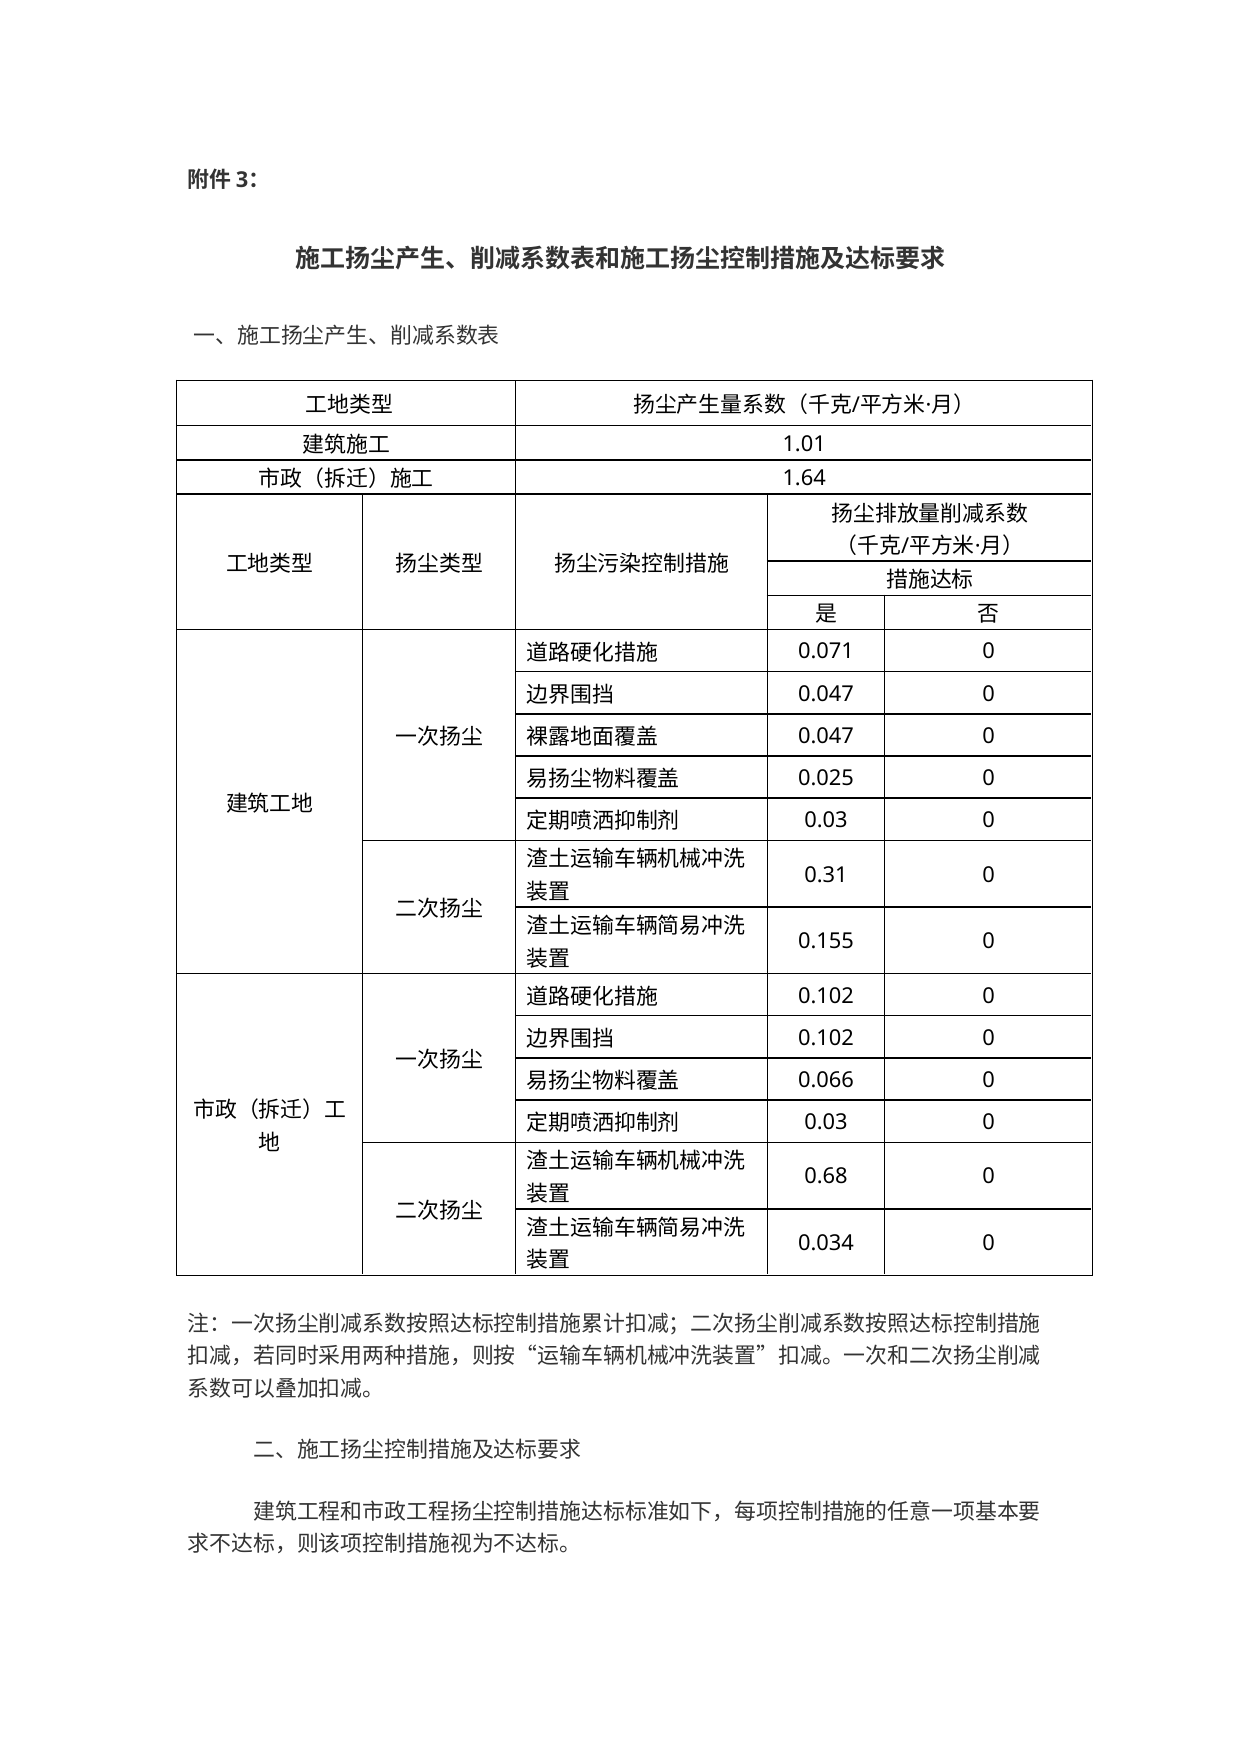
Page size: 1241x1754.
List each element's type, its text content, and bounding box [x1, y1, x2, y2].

table_cell 否 [885, 595, 1092, 628]
table_cell 0.102 [768, 1016, 884, 1057]
table_cell 扬尘类型 [363, 495, 515, 628]
table_cell 0 [885, 1015, 1092, 1057]
table_cell 0.03 [768, 1101, 884, 1141]
table_cell 0.071 [768, 630, 884, 671]
table_cell 定期喷洒抑制剂 [516, 799, 767, 839]
text 建筑工程和市政工程扬尘控制措施达标标准如下，每项控制措施的任意一项基本要求不达标，则该项控制措施视为不达标。 [187, 1493, 1053, 1558]
table_cell 渣土运输车辆简易冲洗装置 [516, 908, 767, 973]
table_cell 0 [885, 1099, 1092, 1141]
table_cell 边界围挡 [516, 1016, 767, 1057]
table_cell 道路硬化措施 [516, 974, 767, 1015]
table_cell 0 [885, 906, 1092, 973]
table_cell 市政（拆迁）工地 [177, 974, 362, 1274]
text 一、施工扬尘产生、削减系数表 [187, 318, 1053, 350]
table_cell 0 [885, 973, 1092, 1015]
table_cell 市政（拆迁）施工 [177, 461, 515, 493]
table_cell 易扬尘物料覆盖 [516, 1059, 767, 1099]
table_header 扬尘产生量系数（千克/平方米·月） [516, 381, 1092, 425]
table_cell 0 [885, 1141, 1092, 1208]
table_cell 0.68 [768, 1143, 884, 1208]
table_cell 1.01 [516, 425, 1092, 459]
table_cell 0.047 [768, 672, 884, 713]
table_cell 扬尘排放量削减系数 （千克/平方米·月） [768, 493, 1092, 560]
table_cell 裸露地面覆盖 [516, 715, 767, 755]
table_cell 0.047 [768, 715, 884, 755]
table_cell 建筑施工 [177, 426, 515, 459]
table_cell 工地类型 [177, 495, 362, 628]
table_cell 边界围挡 [516, 672, 767, 713]
table_cell 渣土运输车辆简易冲洗装置 [516, 1210, 767, 1274]
table_cell 定期喷洒抑制剂 [516, 1101, 767, 1141]
table_cell 1.64 [516, 459, 1092, 493]
text 注：一次扬尘削减系数按照达标控制措施累计扣减；二次扬尘削减系数按照达标控制措施扣减，若同时采用两种措施，则按“运输车辆机械冲洗装置”扣减。一次和二次扬尘削减系数可以叠加扣减。 [187, 1305, 1053, 1403]
table_cell 二次扬尘 [363, 1143, 515, 1274]
table_cell 0 [885, 671, 1092, 713]
table_cell 措施达标 [768, 560, 1092, 594]
table_cell 0 [885, 755, 1092, 797]
table_cell 渣土运输车辆机械冲洗装置 [516, 1143, 767, 1208]
table_cell 0.31 [768, 841, 884, 906]
text 施工扬尘产生、削减系数表和施工扬尘控制措施及达标要求 [187, 224, 1053, 289]
table_cell 一次扬尘 [363, 974, 515, 1141]
table_cell 0.155 [768, 908, 884, 973]
table_cell 道路硬化措施 [516, 630, 767, 671]
table_cell 0 [885, 629, 1092, 671]
table_cell 0 [885, 1057, 1092, 1099]
table_cell 扬尘污染控制措施 [516, 495, 767, 628]
table_cell 是 [768, 596, 884, 628]
table_cell 0.066 [768, 1059, 884, 1099]
table_header 工地类型 [177, 381, 515, 425]
table_cell 建筑工地 [177, 630, 362, 973]
table_cell 0.025 [768, 757, 884, 797]
table_cell 渣土运输车辆机械冲洗装置 [516, 841, 767, 906]
table_cell 0 [885, 713, 1092, 755]
table_cell 一次扬尘 [363, 630, 515, 839]
table_cell 二次扬尘 [363, 841, 515, 973]
table_cell 0.102 [768, 974, 884, 1015]
table_cell 0 [885, 797, 1092, 839]
text 二、施工扬尘控制措施及达标要求 [187, 1432, 1053, 1464]
table_cell 0 [885, 1208, 1092, 1274]
table_cell 0.03 [768, 799, 884, 839]
text 附件3： [187, 162, 1053, 194]
table_cell 0.034 [768, 1210, 884, 1274]
table_cell 0 [885, 840, 1092, 906]
table_cell 易扬尘物料覆盖 [516, 757, 767, 797]
